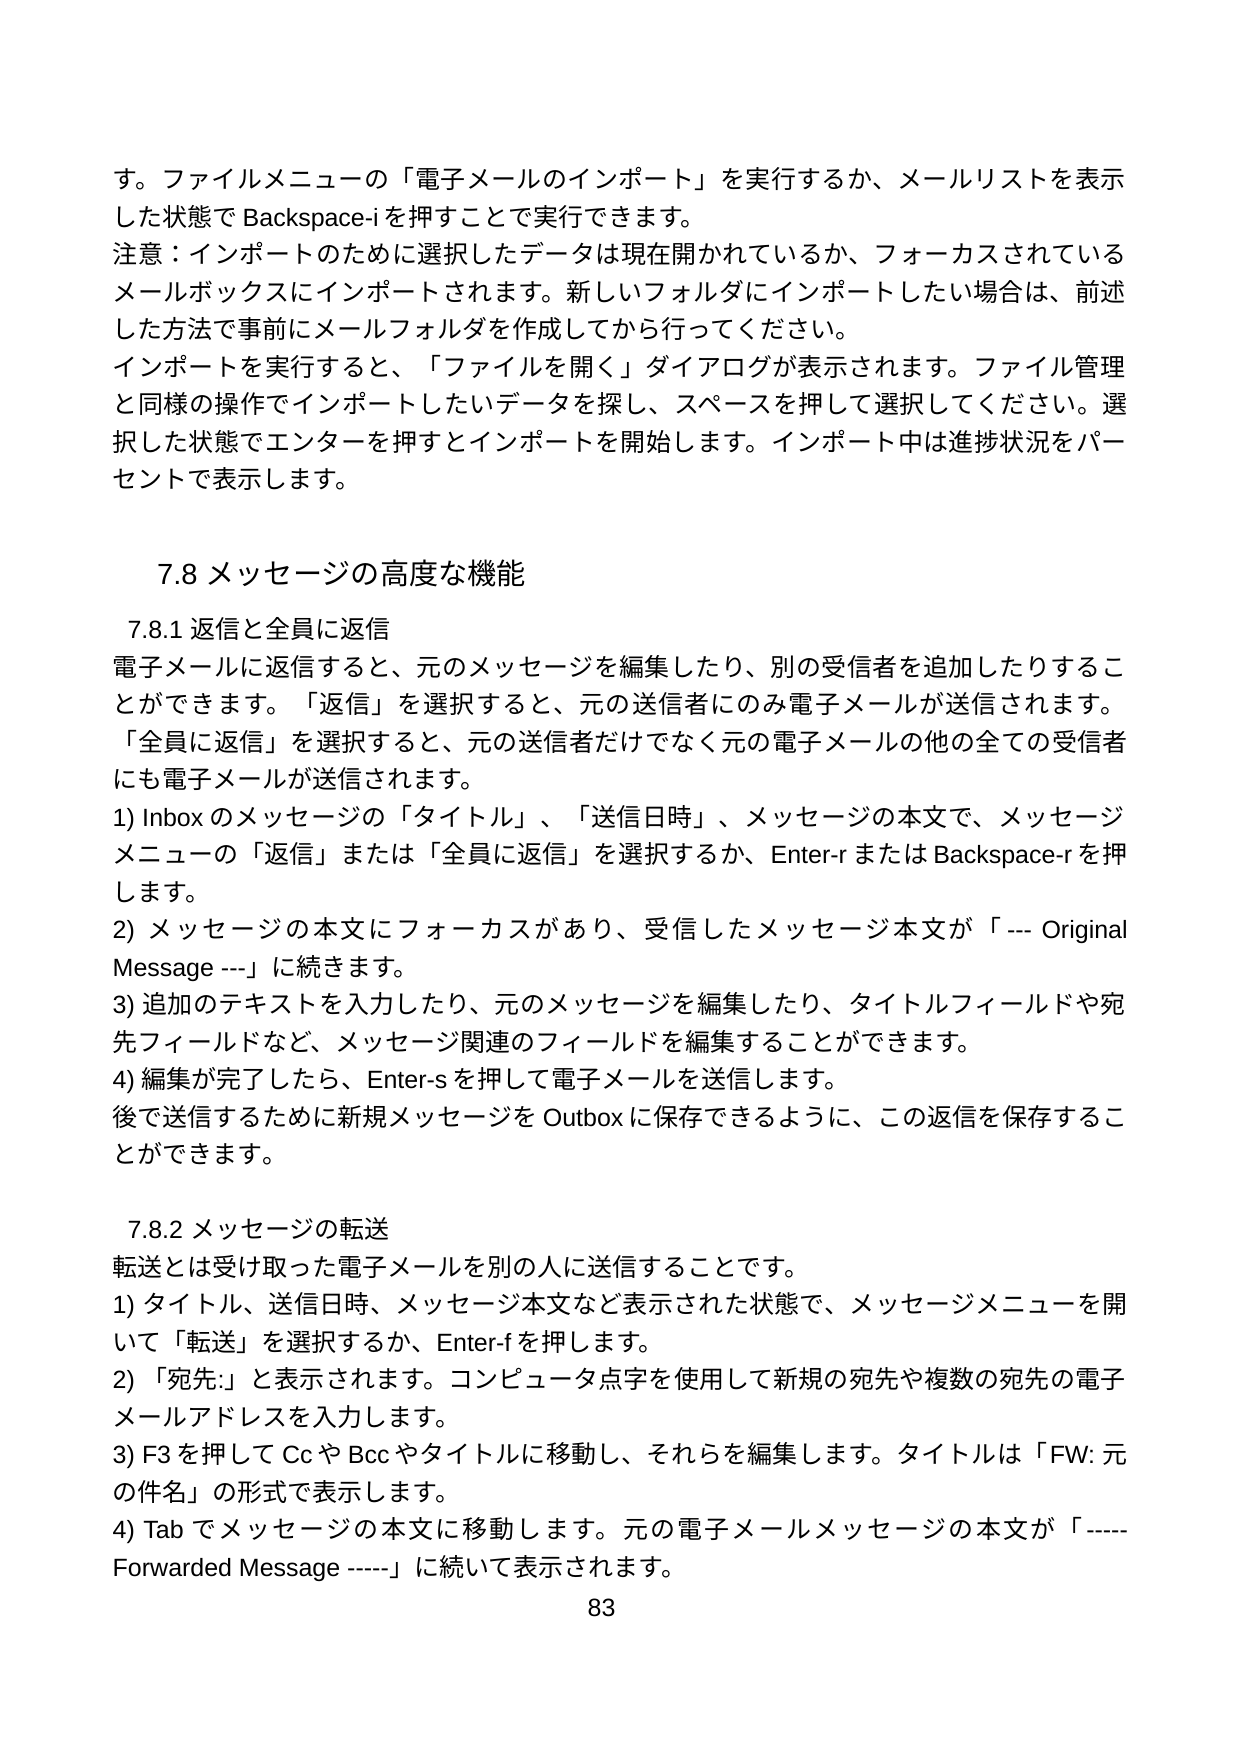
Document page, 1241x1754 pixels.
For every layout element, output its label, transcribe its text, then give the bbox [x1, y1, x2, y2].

subtitle 返信と全員に返信 [127, 609, 1128, 647]
text 転送とは受け取った電子メールを別の人に送信することです。 [112, 1247, 1128, 1284]
text 注意：インポートのために選択したデータは現在開かれているか、フォーカスされているメールボックスにインポートされます。新しいフォルダにインポートしたい場合は、前述した方法で事前にメールフォルダを作成してから行ってください。 [112, 234, 1128, 347]
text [112, 159, 1128, 234]
subtitle メッセージの転送 [127, 1209, 1128, 1247]
text 3) 追加のテキストを入力したり、元のメッセージを編集したり、タイトルフィールドや宛先フィールドなど、メッセージ関連のフィールドを編集することができます。 [112, 984, 1128, 1059]
subtitle メッセージの高度な機能 [157, 534, 1128, 609]
text インポートを実行すると、「ファイルを開く」ダイアログが表示されます。ファイル管理と同様の操作でインポートしたいデータを探し、スペースを押して選択してください。選択した状態でエンターを押すとインポートを開始します。インポート中は進捗状況をパーセントで表示します。 [112, 347, 1128, 497]
text 4) Tabでメッセージの本文に移動します。元の電子メールメッセージの本文が「----- Forwarded Message -----」に続いて表示されます。 [112, 1509, 1128, 1584]
text 電子メールに返信すると、元のメッセージを編集したり、別の受信者を追加したりすることができます。「返信」を選択すると、元の送信者にのみ電子メールが送信されます。「全員に返信」を選択すると、元の送信者だけでなく元の電子メールの他の全ての受信者にも電子メールが送信されます。 [112, 647, 1128, 797]
text 後で送信するために新規メッセージをOutboxに保存できるように、この返信を保存することができます。 [112, 1097, 1128, 1172]
text 1) Inboxのメッセージの「タイトル」、「送信日時」、メッセージの本文で、メッセージメニューの「返信」または「全員に返信」を選択するか、Enter-rまたはBackspace-rを押します。 [112, 797, 1128, 909]
text 3) F3を押してCcやBccやタイトルに移動し、それらを編集します。タイトルは「FW: 元の件名」の形式で表示します。 [112, 1434, 1128, 1509]
text 1) タイトル、送信日時、メッセージ本文など表示された状態で、メッセージメニューを開いて「転送」を選択するか、Enter-fを押します。 [112, 1284, 1128, 1359]
text 4) 編集が完了したら、Enter-sを押して電子メールを送信します。 [112, 1059, 1128, 1097]
text 2) メッセージの本文にフォーカスがあり、受信したメッセージ本文が「--- Original Message ---」に続きます。 [112, 909, 1128, 984]
text 2) 「宛先:」と表示されます。コンピュータ点字を使用して新規の宛先や複数の宛先の電子メールアドレスを入力します。 [112, 1359, 1128, 1434]
